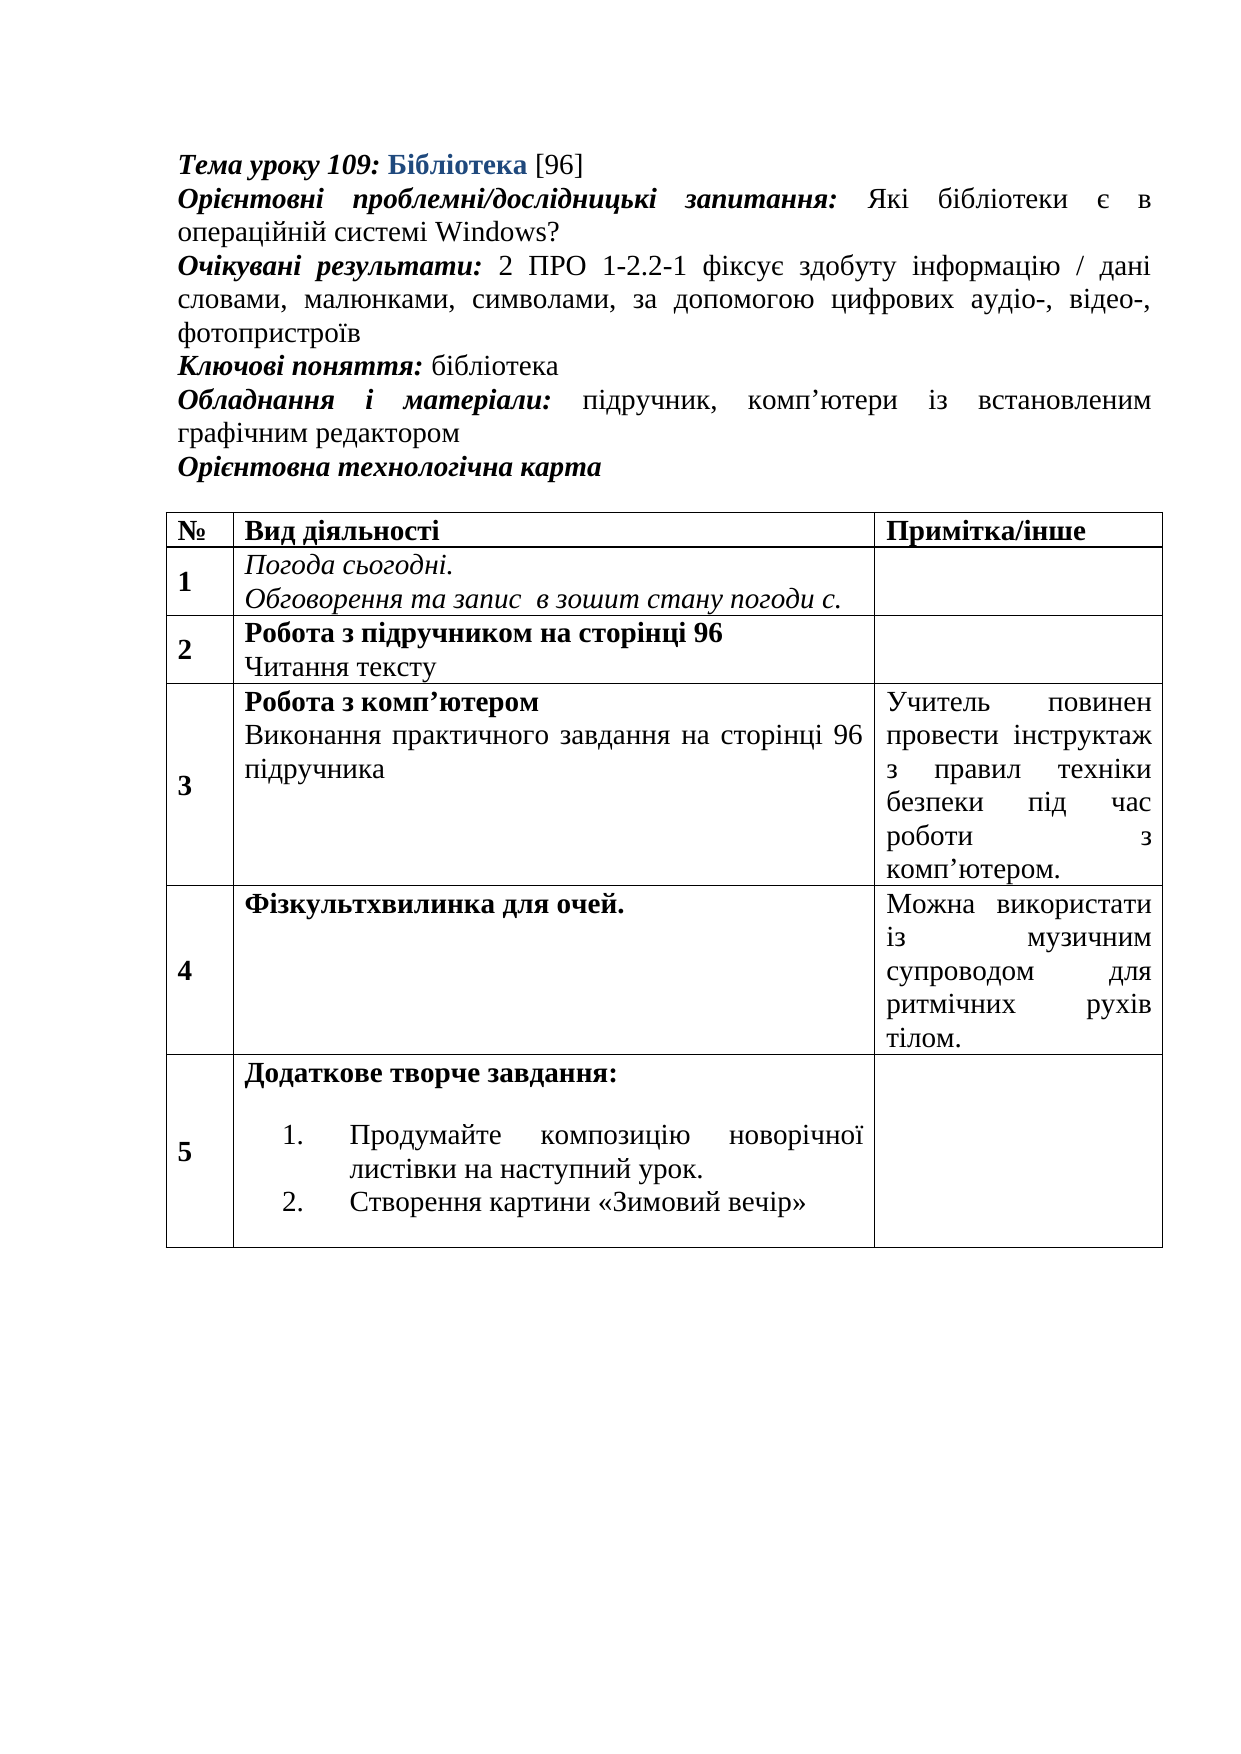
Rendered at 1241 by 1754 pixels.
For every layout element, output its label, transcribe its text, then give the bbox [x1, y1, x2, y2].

table_cell 1 [167, 548, 233, 614]
table_cell Робота з підручником на сторінці 96 Читання тексту [234, 616, 874, 683]
text Орієнтовна технологічна карта [177, 449, 1152, 483]
table_cell 4 [167, 886, 233, 1054]
table_header Вид діяльності [234, 513, 874, 546]
text Ключові поняття: бібліотека [177, 348, 1152, 382]
table_cell Учитель повинен провести інструктаж з правил техніки безпеки під час роботи з комп’ютером. [875, 684, 1162, 885]
table_cell [875, 548, 1162, 614]
table_cell Погода сьогодні. Обговорення та запис в зошит стану погоди с. [234, 548, 874, 614]
text Тема уроку 109: Бібліотека [96] [177, 147, 1152, 181]
table_cell Робота з комп’ютером Виконання практичного завдання на сторінці 96 підручника [234, 684, 874, 885]
table_cell Фізкультхвилинка для очей. [234, 886, 874, 1054]
text Обладнання і матеріали: підручник, комп’ютери із встановленим графічним редактором [177, 382, 1152, 449]
table_cell 3 [167, 684, 233, 885]
table_cell [875, 1055, 1162, 1247]
table_cell 5 [167, 1055, 233, 1247]
text Орієнтовні проблемні/дослідницькі запитання: Які бібліотеки є в операційній системі Windows? [177, 181, 1152, 248]
text Очікувані результати: 2 ПРО 1-2.2-1 фіксує здобуту інформацію / дані словами, малюнками, символами, за допомогою цифрових аудіо-, відео-, фотопристроїв [177, 248, 1152, 348]
table_cell Можна використати із музичним супроводом для ритмічних рухів тілом. [875, 886, 1162, 1054]
table_cell 2 [167, 616, 233, 683]
table_cell Додаткове творче завдання: Продумайте композицію новорічної листівки на наступний урок. Створення картини «Зимовий вечір» [234, 1055, 874, 1247]
table_header № [167, 513, 233, 546]
table_cell [875, 616, 1162, 683]
table_header Примітка/інше [875, 513, 1162, 546]
